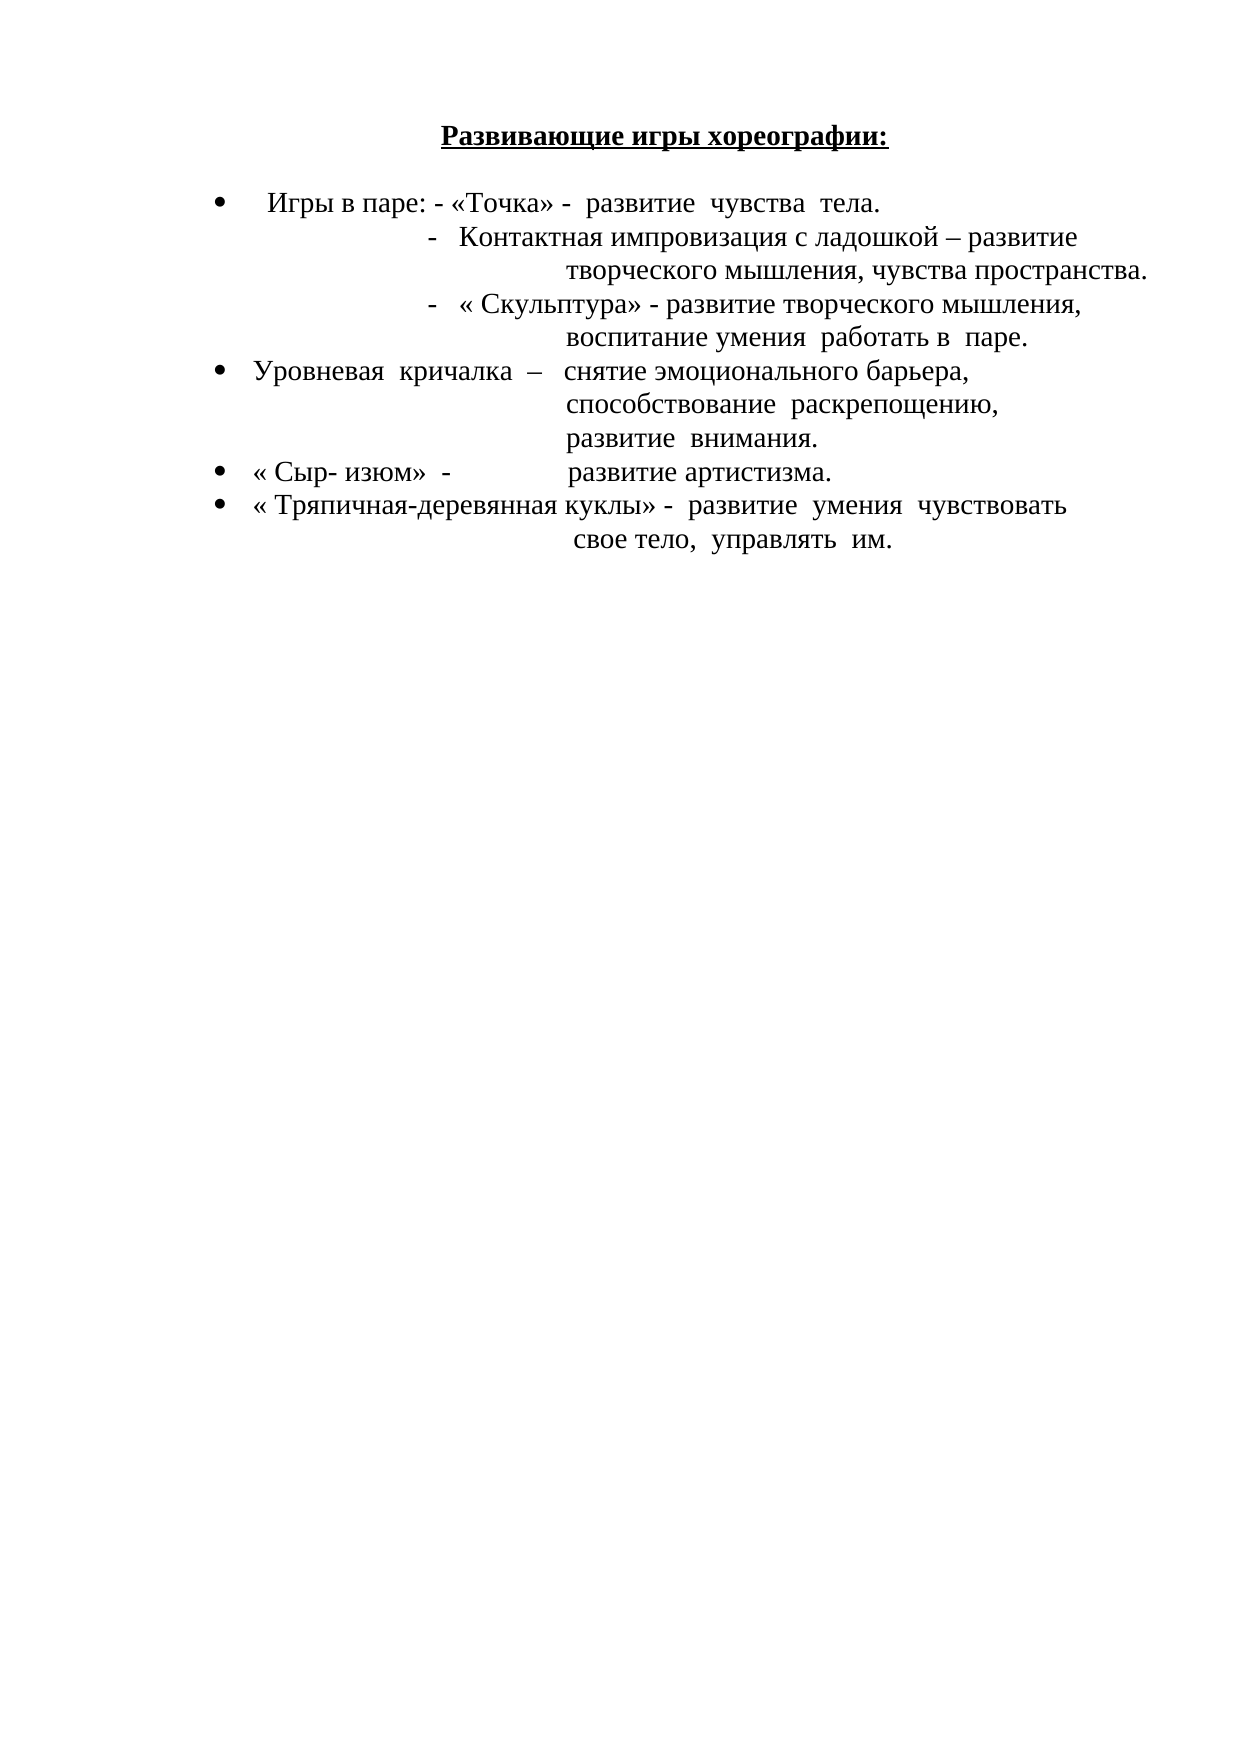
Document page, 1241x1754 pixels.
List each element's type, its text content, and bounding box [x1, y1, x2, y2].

list « Тряпичная-деревянная куклы» - развитие умения чувствовать [215, 487, 1152, 521]
text творческого мышления, чувства пространства. [252, 252, 1152, 286]
text Развивающие игры хореографии: [177, 118, 1152, 152]
text свое тело, управлять им. [252, 521, 1152, 554]
list Уровневая кричалка – снятие эмоционального барьера, [215, 353, 1152, 387]
text - « Скульптура» - развитие творческого мышления, [252, 286, 1152, 319]
list « Сыр- изюм» - развитие артистизма. [215, 454, 1152, 487]
text развитие внимания. [252, 420, 1152, 454]
text способствование раскрепощению, [252, 387, 1152, 420]
list Игры в паре: - «Точка» - развитие чувства тела. [215, 185, 1152, 219]
text - Контактная импровизация с ладошкой – развитие [252, 219, 1152, 252]
text воспитание умения работать в паре. [252, 319, 1152, 353]
